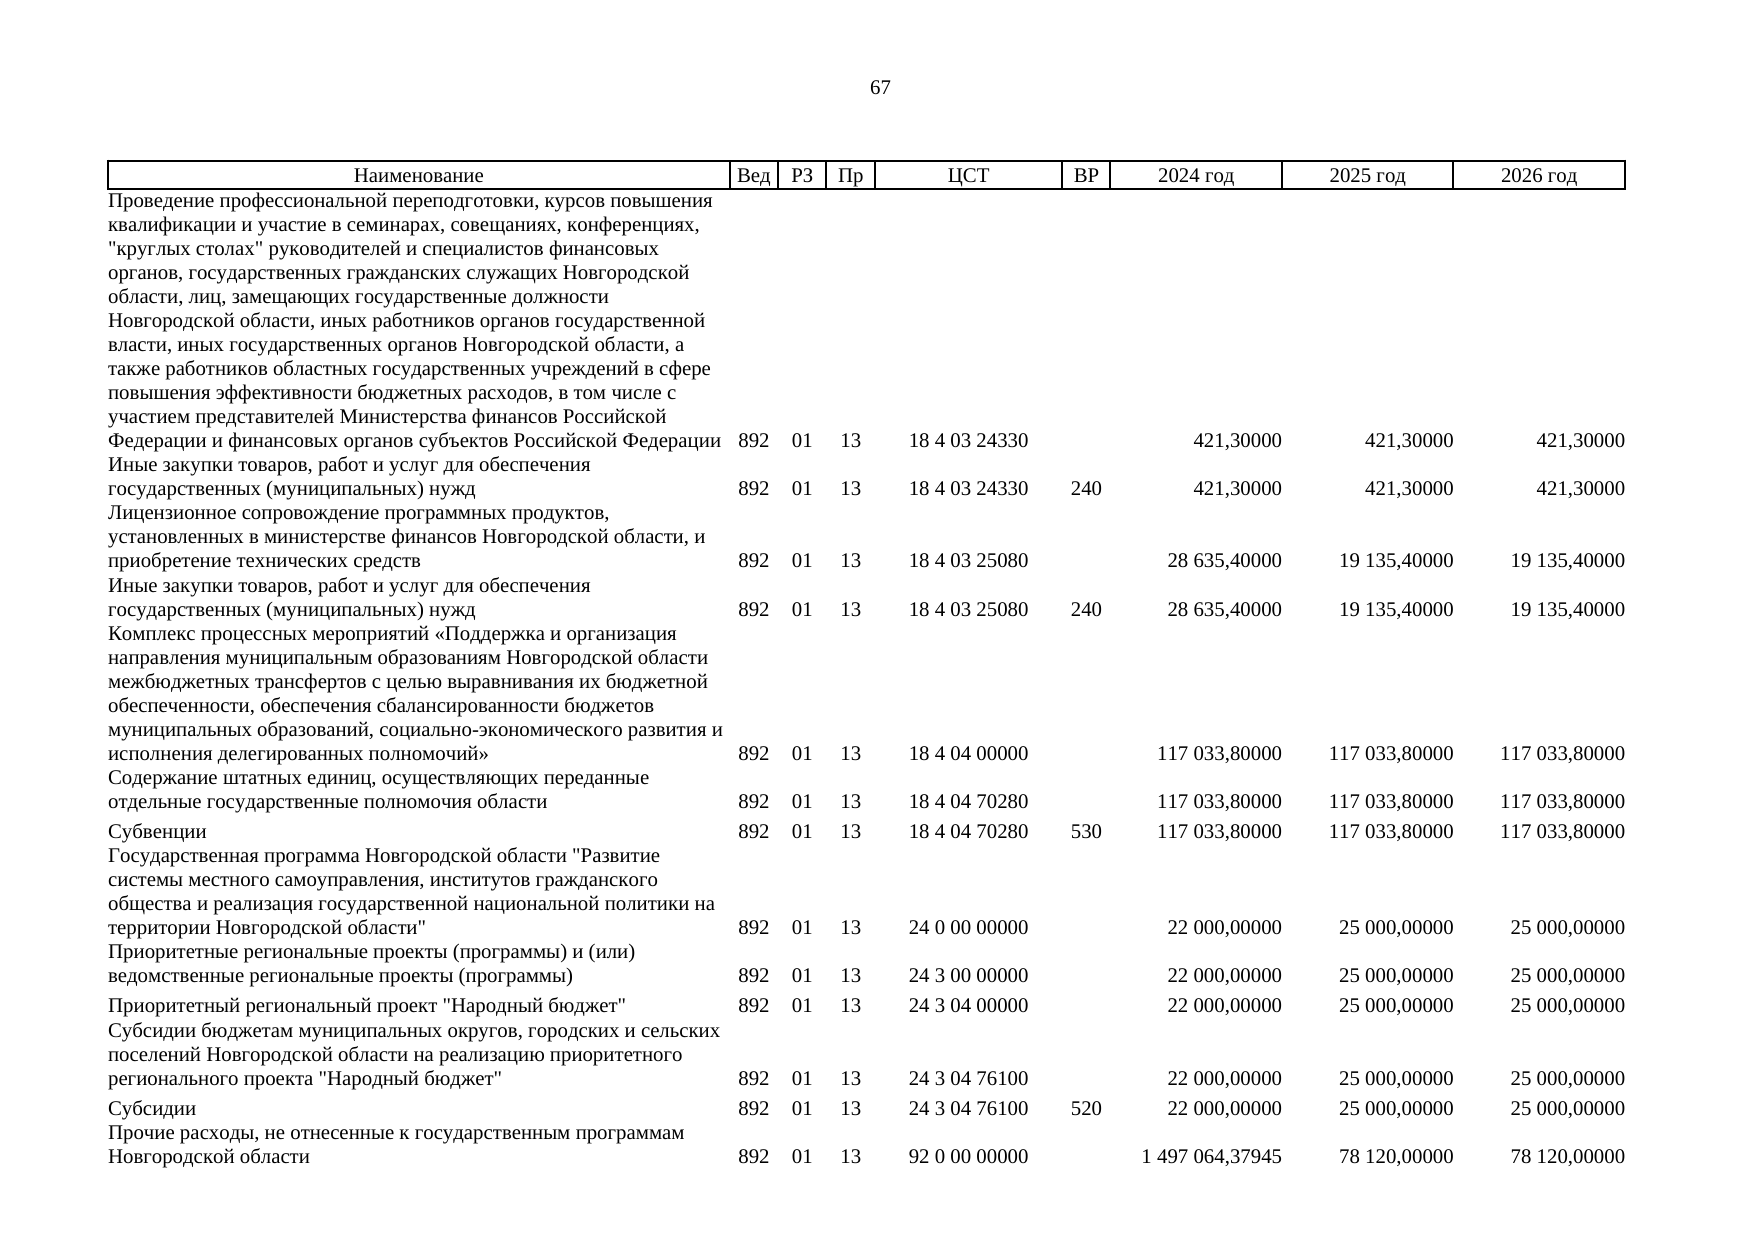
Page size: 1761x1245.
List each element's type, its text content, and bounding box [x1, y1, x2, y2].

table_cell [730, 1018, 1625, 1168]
table_header Пр [827, 162, 874, 187]
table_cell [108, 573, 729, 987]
table_header РЗ [779, 162, 825, 187]
table_header 2026 год [1454, 162, 1624, 187]
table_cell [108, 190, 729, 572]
table_header 2024 год [1111, 162, 1281, 187]
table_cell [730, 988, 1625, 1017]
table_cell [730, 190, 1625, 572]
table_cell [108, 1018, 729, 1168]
table_header ЦСТ [876, 162, 1061, 187]
table_header Вед [731, 162, 777, 187]
table_header 2025 год [1283, 162, 1452, 187]
table_header ВР [1063, 162, 1109, 187]
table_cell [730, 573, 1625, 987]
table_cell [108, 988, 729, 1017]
table_header Наименование [109, 162, 729, 187]
